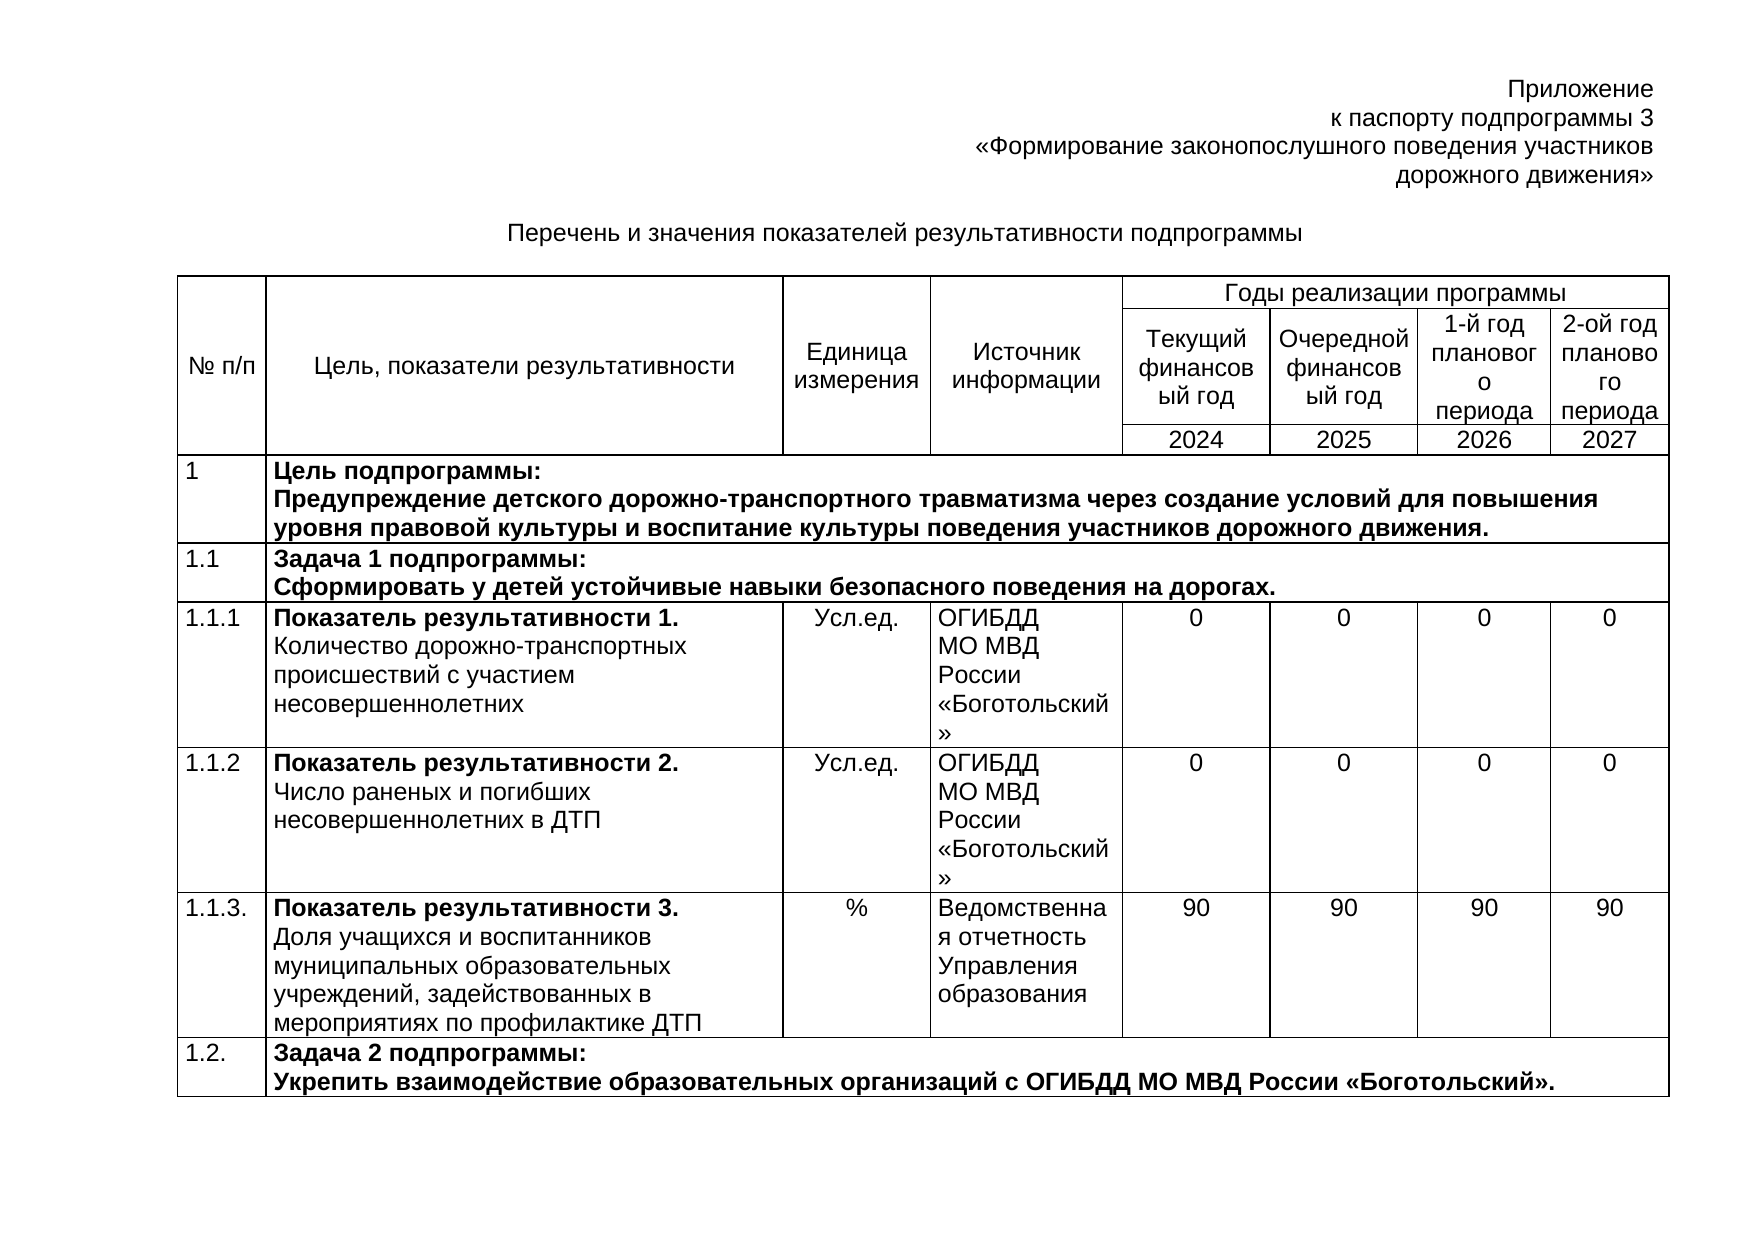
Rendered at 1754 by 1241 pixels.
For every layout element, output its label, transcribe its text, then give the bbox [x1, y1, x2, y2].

text к паспорту подпрограммы 3 [960, 103, 1654, 131]
table_cell 0 [1271, 748, 1417, 892]
table_cell 2024 [1123, 425, 1269, 454]
table_cell 90 [1123, 893, 1269, 1037]
table_cell ОГИБДД МО МВД России «Боготольский» [931, 748, 1122, 892]
table_header Единица измерения [784, 277, 930, 454]
table_cell 0 [1271, 603, 1417, 746]
table_cell 0 [1418, 603, 1550, 746]
table_cell Цель подпрограммы: Предупреждение детского дорожно-транспортного травматизма через создание условий для повышения уровня правовой культуры и воспитание культуры поведения участников дорожного движения. [267, 456, 1668, 542]
table_cell ОГИБДД МО МВД России «Боготольский» [931, 603, 1122, 746]
table_cell Усл.ед. [784, 748, 930, 892]
table_cell 90 [1418, 893, 1550, 1037]
table_header Годы реализации программы [1123, 277, 1668, 308]
text Перечень и значения показателей результативности подпрограммы [89, 218, 1665, 246]
table_cell 1 [178, 456, 265, 542]
table_cell 90 [1271, 893, 1417, 1037]
table_cell Задача 1 подпрограммы: Сформировать у детей устойчивые навыки безопасного поведения на дорогах. [267, 544, 1668, 601]
table_cell 1-й год планового периода [1418, 309, 1550, 424]
table_cell 1.1.2 [178, 748, 265, 892]
table_cell 0 [1123, 603, 1269, 746]
table_cell Показатель результативности 1. Количество дорожно-транспортных происшествий с участием несовершеннолетних [267, 603, 782, 746]
table_cell 0 [1123, 748, 1269, 892]
table_cell 0 [1418, 748, 1550, 892]
table_header Цель, показатели результативности [267, 277, 782, 454]
table_cell Усл.ед. [784, 603, 930, 746]
table_cell 90 [1551, 893, 1668, 1037]
table_cell Показатель результативности 2. Число раненых и погибших несовершеннолетних в ДТП [267, 748, 782, 892]
table_cell 1.2. [178, 1038, 265, 1096]
table_cell 2-ой год планового периода [1551, 309, 1668, 424]
table_cell 1.1.1 [178, 603, 265, 746]
table_cell Очередной финансовый год [1271, 309, 1417, 424]
text Приложение [970, 74, 1654, 103]
table_cell 2025 [1271, 425, 1417, 454]
table_header № п/п [178, 277, 265, 454]
table_cell 1.1 [178, 544, 265, 601]
table_cell Задача 2 подпрограммы: Укрепить взаимодействие образовательных организаций с ОГИБДД МО МВД России «Боготольский». [267, 1038, 1668, 1096]
table_cell 2026 [1418, 425, 1550, 454]
table_cell 2027 [1551, 425, 1668, 454]
text «Формирование законопослушного поведения участников дорожного движения» [960, 131, 1654, 189]
table_cell 0 [1551, 748, 1668, 892]
table_cell 0 [1551, 603, 1668, 746]
table_cell Ведомственная отчетность Управления образования [931, 893, 1122, 1037]
table_cell Показатель результативности 3. Доля учащихся и воспитанников муниципальных образовательных учреждений, задействованных в мероприятиях по профилактике ДТП [267, 893, 782, 1037]
table_cell Текущий финансовый год [1123, 309, 1269, 424]
table_header Источник информации [931, 277, 1122, 454]
table_cell % [784, 893, 930, 1037]
table_cell 1.1.3. [178, 893, 265, 1037]
